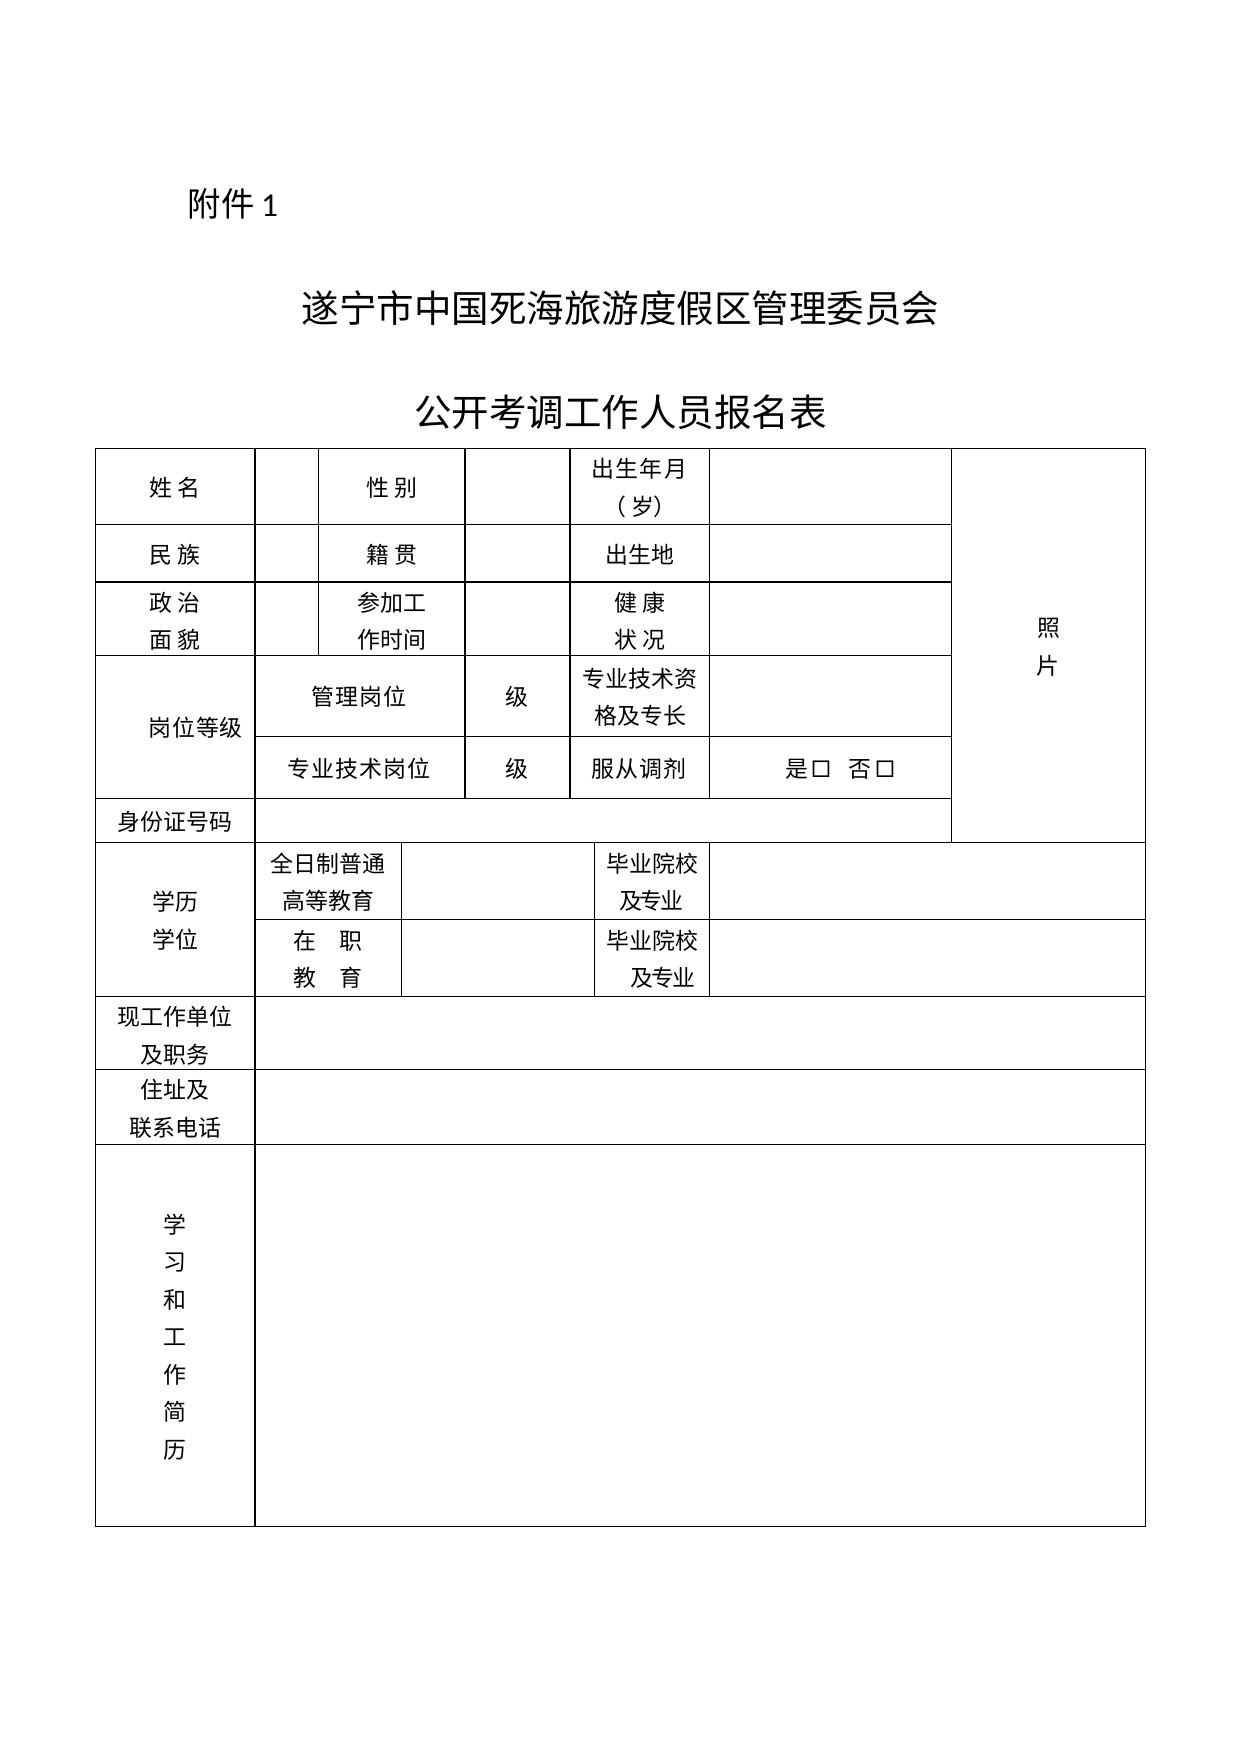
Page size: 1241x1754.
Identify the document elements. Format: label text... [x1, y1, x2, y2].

table_cell [256, 583, 318, 655]
table_cell [710, 920, 1145, 996]
table_cell 级 [466, 656, 569, 736]
table_cell 是 否 [710, 737, 951, 798]
table_cell [256, 997, 1145, 1069]
table_cell [256, 1145, 1145, 1526]
table_cell [402, 920, 594, 996]
table_cell 服 从 调 剂 [571, 737, 709, 798]
table_cell 全日制普通高等教育 [256, 843, 401, 919]
table_cell 学 习 和 工 作 简 历 [96, 1145, 254, 1526]
table_header [466, 449, 569, 524]
text 附件1 [187, 164, 1053, 239]
table_cell 在 职 教 育 [256, 920, 401, 996]
table_cell [256, 799, 951, 842]
table_header 出 生 年 月 （ 岁） [571, 449, 709, 524]
table_cell 健 康 状 况 [571, 583, 709, 655]
table_cell 管 理 岗 位 [256, 656, 464, 736]
table_cell [710, 843, 1145, 919]
table_cell [466, 525, 569, 581]
table_cell 学历 学位 [96, 843, 254, 996]
table_cell 现工作单位及职务 [96, 997, 254, 1069]
table_cell 专 业 技 术 岗 位 [256, 737, 464, 798]
table_cell 级 [466, 737, 569, 798]
table_cell [256, 1070, 1145, 1144]
table_cell 专业技术资格及专长 [571, 656, 709, 736]
table_cell 参加工 作时间 [319, 583, 464, 655]
table_cell 毕业院校 及专业 [595, 920, 709, 996]
table_header 照 片 [952, 449, 1145, 842]
table_cell 岗 位 等 级 [96, 656, 254, 798]
table_cell 毕业院校 及专业 [595, 843, 709, 919]
table_cell [466, 583, 569, 655]
table_cell [256, 525, 318, 581]
table_header [256, 449, 318, 524]
table_cell 政 治 面 貌 [96, 583, 254, 655]
table_cell [710, 656, 951, 736]
table_header [710, 449, 951, 524]
table_cell 籍 贯 [319, 525, 464, 581]
table_header 性 别 [319, 449, 464, 524]
text 遂宁市中国死海旅游度假区管理委员会 [187, 269, 1053, 344]
table_cell 身份证号码 [96, 799, 254, 842]
table_cell [710, 583, 951, 655]
table_cell 民 族 [96, 525, 254, 581]
table_header 姓 名 [96, 449, 254, 524]
text 公开考调工作人员报名表 [187, 373, 1053, 448]
table_cell [710, 525, 951, 581]
table_cell [402, 843, 594, 919]
table_cell 住址及 联系电话 [96, 1070, 254, 1144]
table_cell 出生地 [571, 525, 709, 581]
